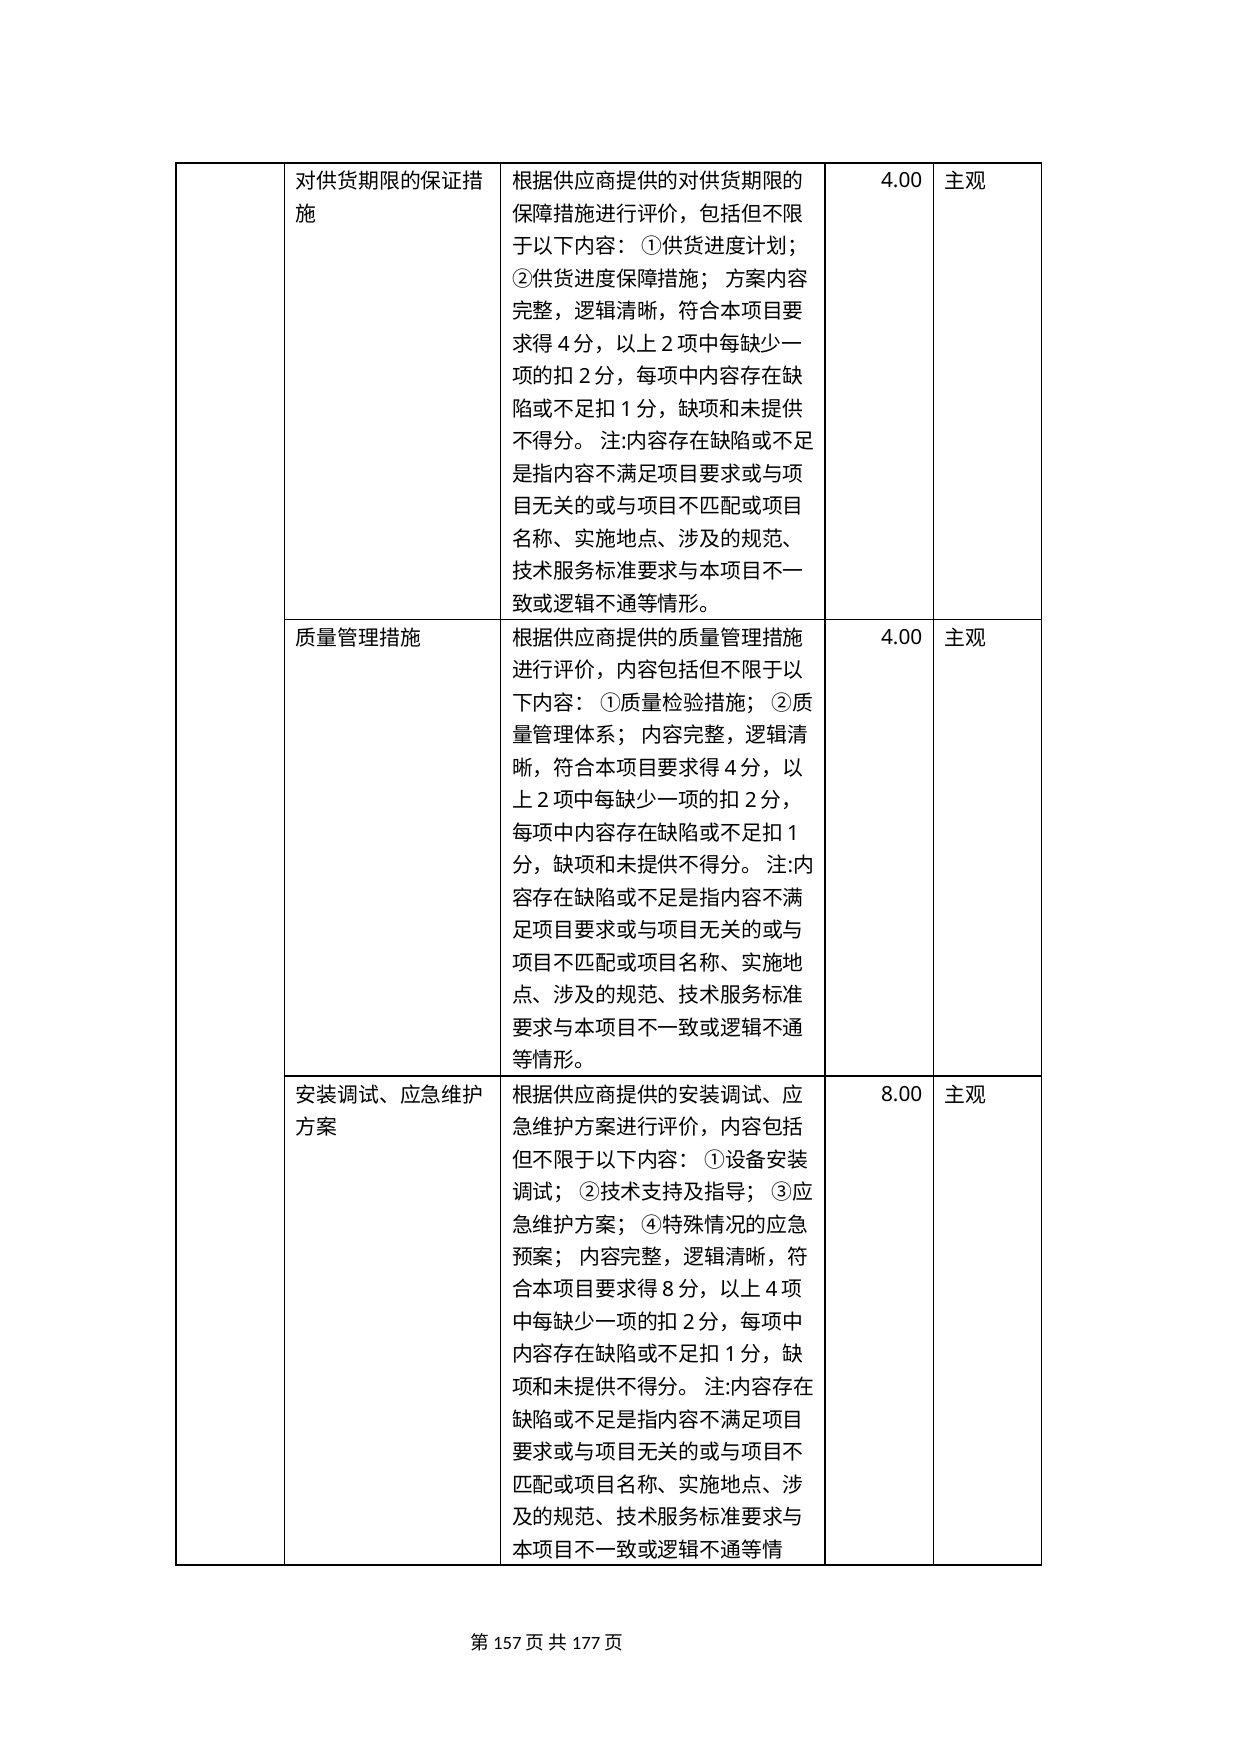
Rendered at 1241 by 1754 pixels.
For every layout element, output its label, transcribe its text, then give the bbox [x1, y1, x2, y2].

table_cell 主观 [934, 164, 1041, 618]
table_cell 根据供应商提供的质量管理措施进行评价，内容包括但不限于以下内容： ①质量检验措施； ②质量管理体系； 内容完整，逻辑清晰，符合本项目要求得4分，以上2项中每缺少一项的扣2分，每项中内容存在缺陷或不足扣1分，缺项和未提供不得分。 注:内容存在缺陷或不足是指内容不满足项目要求或与项目无关的或与项目不匹配或项目名称、实施地点、涉及的规范、技术服务标准要求与本项目不一致或逻辑不通等情形。 [501, 620, 824, 1075]
table_cell 8.00 [826, 1077, 933, 1564]
table_cell 安装调试、应急维护方案 [285, 1077, 500, 1564]
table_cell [501, 1077, 824, 1564]
table_cell 质量管理措施 [285, 620, 500, 1075]
table_cell 4.00 [826, 620, 933, 1075]
table_cell 对供货期限的保证措施 [285, 164, 500, 618]
table_cell 4.00 [826, 164, 933, 618]
table_cell 主观 [934, 620, 1041, 1075]
table_cell 根据供应商提供的对供货期限的保障措施进行评价，包括但不限于以下内容： ①供货进度计划； ②供货进度保障措施； 方案内容完整，逻辑清晰，符合本项目要求得4分，以上2项中每缺少一项的扣2分，每项中内容存在缺陷或不足扣1分，缺项和未提供不得分。 注:内容存在缺陷或不足是指内容不满足项目要求或与项目无关的或与项目不匹配或项目名称、实施地点、涉及的规范、技术服务标准要求与本项目不一致或逻辑不通等情形。 [501, 164, 824, 618]
table_cell 主观 [934, 1077, 1041, 1564]
